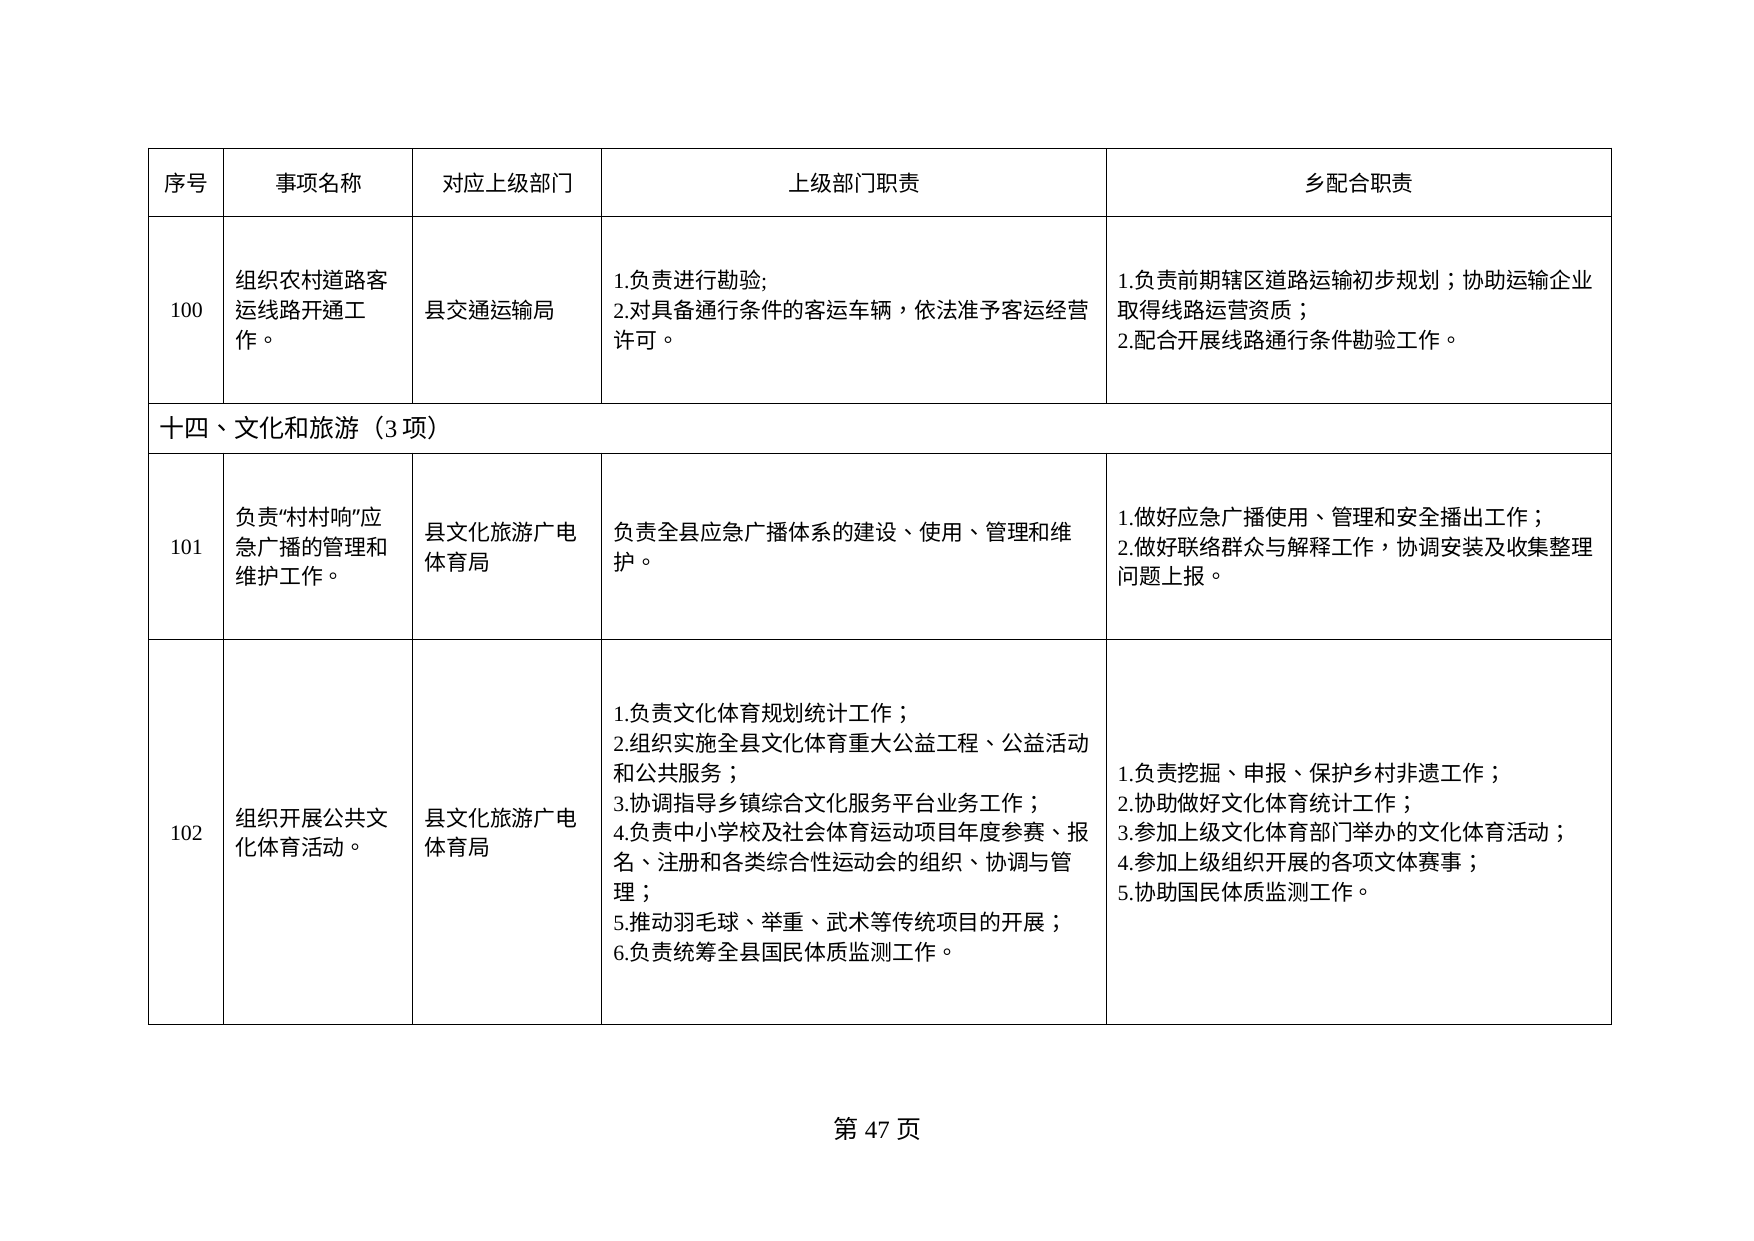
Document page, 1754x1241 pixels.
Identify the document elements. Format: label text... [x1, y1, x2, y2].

table_cell 1.做好应急广播使用、管理和安全播出工作； 2.做好联络群众与解释工作，协调安装及收集整理问题上报。 [1107, 454, 1611, 639]
table_cell 十四、文化和旅游（3项） [149, 404, 1611, 453]
table_cell 负责“村村响”应急广播的管理和维护工作。 [224, 454, 412, 639]
table_cell 1.负责挖掘、申报、保护乡村非遗工作； 2.协助做好文化体育统计工作； 3.参加上级文化体育部门举办的文化体育活动； 4.参加上级组织开展的各项文体赛事； 5.协助国民体质监测工作。 [1107, 640, 1611, 1024]
table_cell 1.负责文化体育规划统计工作； 2.组织实施全县文化体育重大公益工程、公益活动和公共服务； 3.协调指导乡镇综合文化服务平台业务工作； 4.负责中小学校及社会体育运动项目年度参赛、报名、注册和各类综合性运动会的组织、协调与管理； 5.推动羽毛球、举重、武术等传统项目的开展； 6.负责统筹全县国民体质监测工作。 [602, 640, 1106, 1024]
table_header 上级部门职责 [602, 149, 1106, 216]
table_header 乡配合职责 [1107, 149, 1611, 216]
table_cell 101 [149, 454, 223, 639]
table_cell 组织农村道路客运线路开通工作。 [224, 217, 412, 403]
table_cell 100 [149, 217, 223, 403]
table_cell 县交通运输局 [413, 217, 601, 403]
table_cell 负责全县应急广播体系的建设、使用、管理和维护。 [602, 454, 1106, 639]
table_cell 组织开展公共文化体育活动。 [224, 640, 412, 1024]
table_header 序号 [149, 149, 223, 216]
table_header 对应上级部门 [413, 149, 601, 216]
table_cell 1.负责进行勘验; 2.对具备通行条件的客运车辆，依法准予客运经营许可。 [602, 217, 1106, 403]
table_cell 1.负责前期辖区道路运输初步规划；协助运输企业取得线路运营资质； 2.配合开展线路通行条件勘验工作。 [1107, 217, 1611, 403]
table_header 事项名称 [224, 149, 412, 216]
table_cell 102 [149, 640, 223, 1024]
table_cell 县文化旅游广电体育局 [413, 454, 601, 639]
table_cell 县文化旅游广电体育局 [413, 640, 601, 1024]
